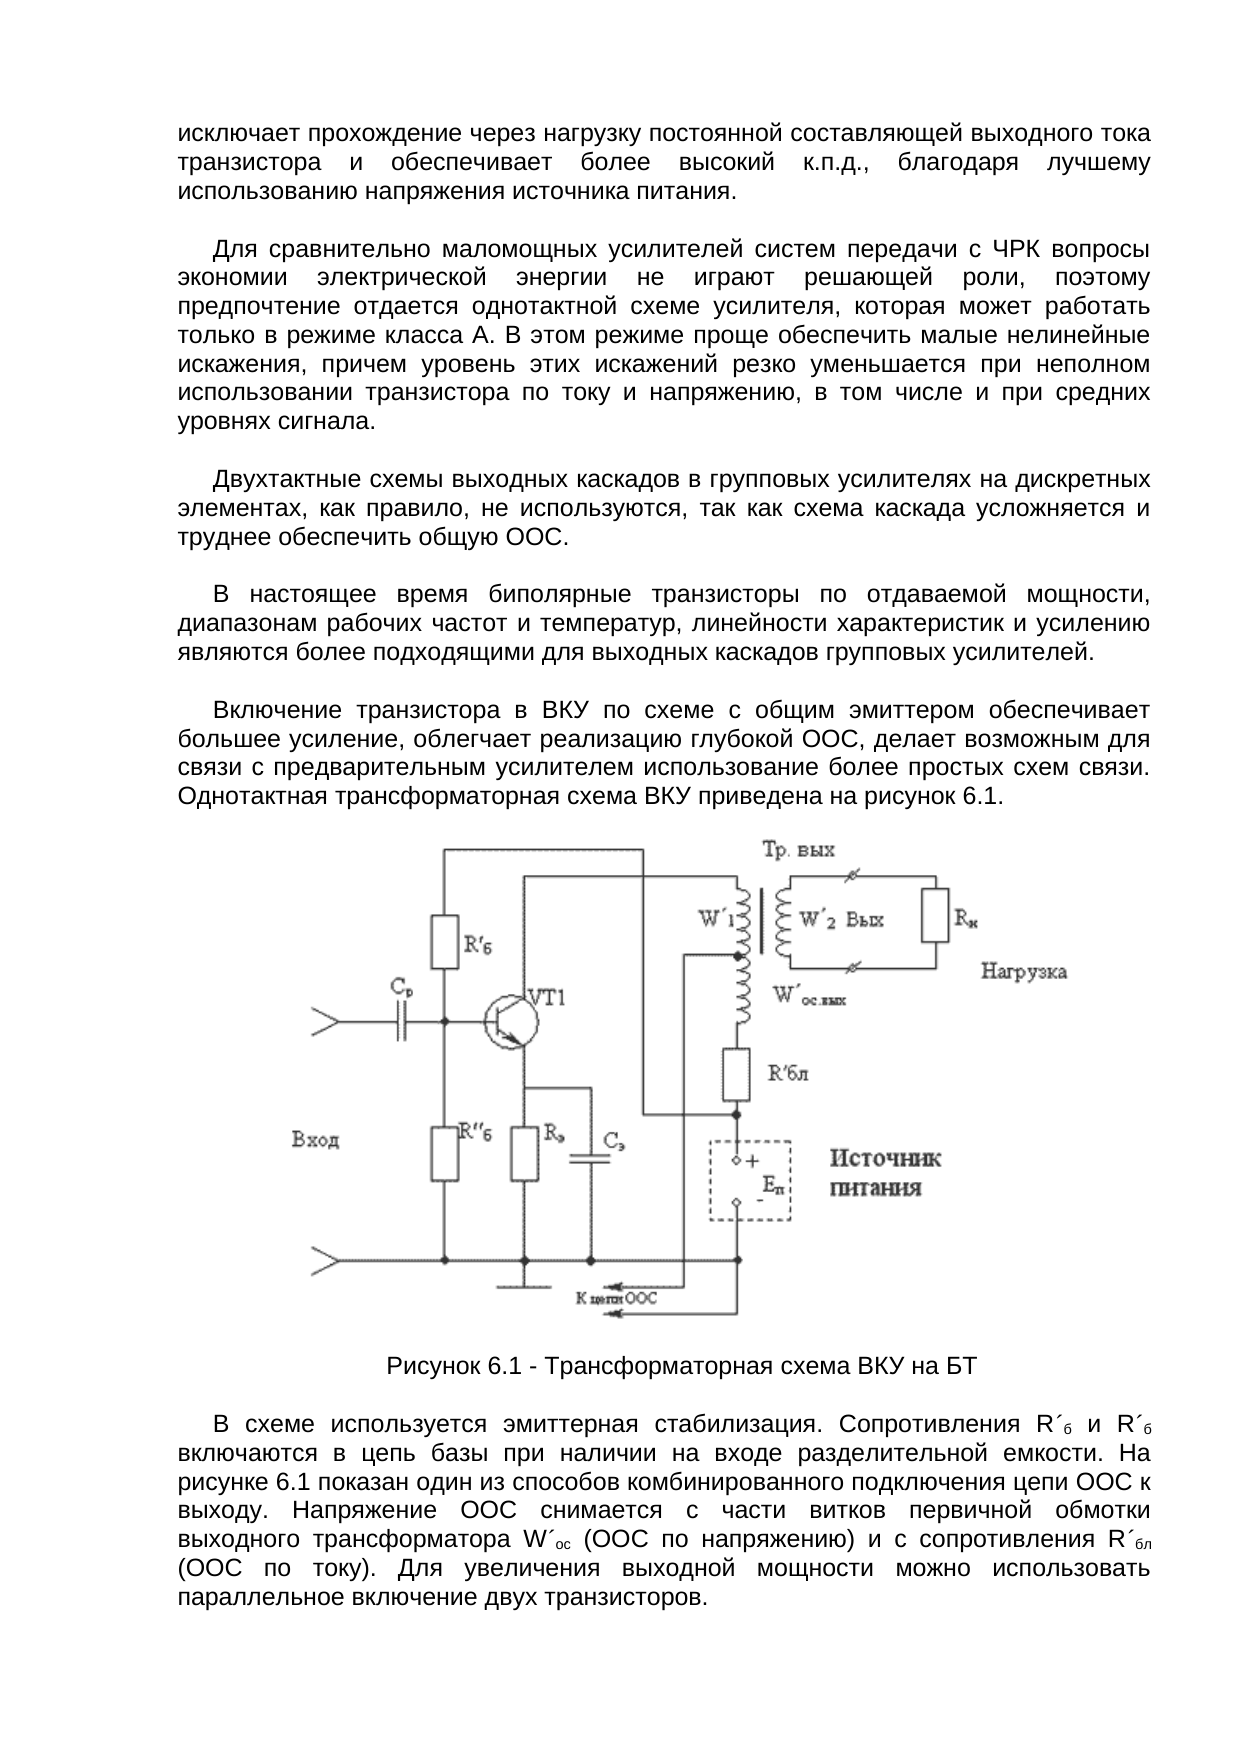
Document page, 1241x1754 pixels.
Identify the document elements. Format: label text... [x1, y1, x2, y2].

text Для сравнительно маломощных усилителей систем передачи с ЧРК вопросы экономии электрической энергии не играют решающей роли, поэтому предпочтение отдается однотактной схеме усилителя, которая может работать только в режиме класса А. В этом режиме проще обеспечить малые нелинейные искажения, причем уровень этих искажений резко уменьшается при неполном использовании транзистора по току и напряжению, в том числе и при средних уровнях сигнала. [177, 233, 1152, 435]
picture [291, 838, 1073, 1322]
text Двухтактные схемы выходных каскадов в групповых усилителях на дискретных элементах, как правило, не используются, так как схема каскада усложняется и труднее обеспечить общую ООС. [177, 464, 1152, 550]
text Рисунок 6.1 - Трансформаторная схема ВКУ на БТ [177, 1351, 1152, 1380]
text В схеме используется эмиттерная стабилизация. Сопротивления R´б и R´б включаются в цепь базы при наличии на входе разделительной емкости. На рисунке 6.1 показан один из способов комбинированного подключения цепи ООС к выходу. Напряжение ООС снимается с части витков первичной обмотки выходного трансформатора W´ос (ООС по напряжению) и с сопротивления R´бл (ООС по току). Для увеличения выходной мощности можно использовать параллельное включение двух транзисторов. [177, 1409, 1152, 1610]
text В настоящее время биполярные транзисторы по отдаваемой мощности, диапазонам рабочих частот и температур, линейности характеристик и усилению являются более подходящими для выходных каскадов групповых усилителей. [177, 579, 1152, 666]
text Включение транзистора в ВКУ по схеме с общим эмиттером обеспечивает большее усиление, облегчает реализацию глубокой ООС, делает возможным для связи с предварительным усилителем использование более простых схем связи. Однотактная трансформаторная схема ВКУ приведена на рисунок 6.1. [177, 695, 1152, 810]
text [177, 118, 1152, 204]
